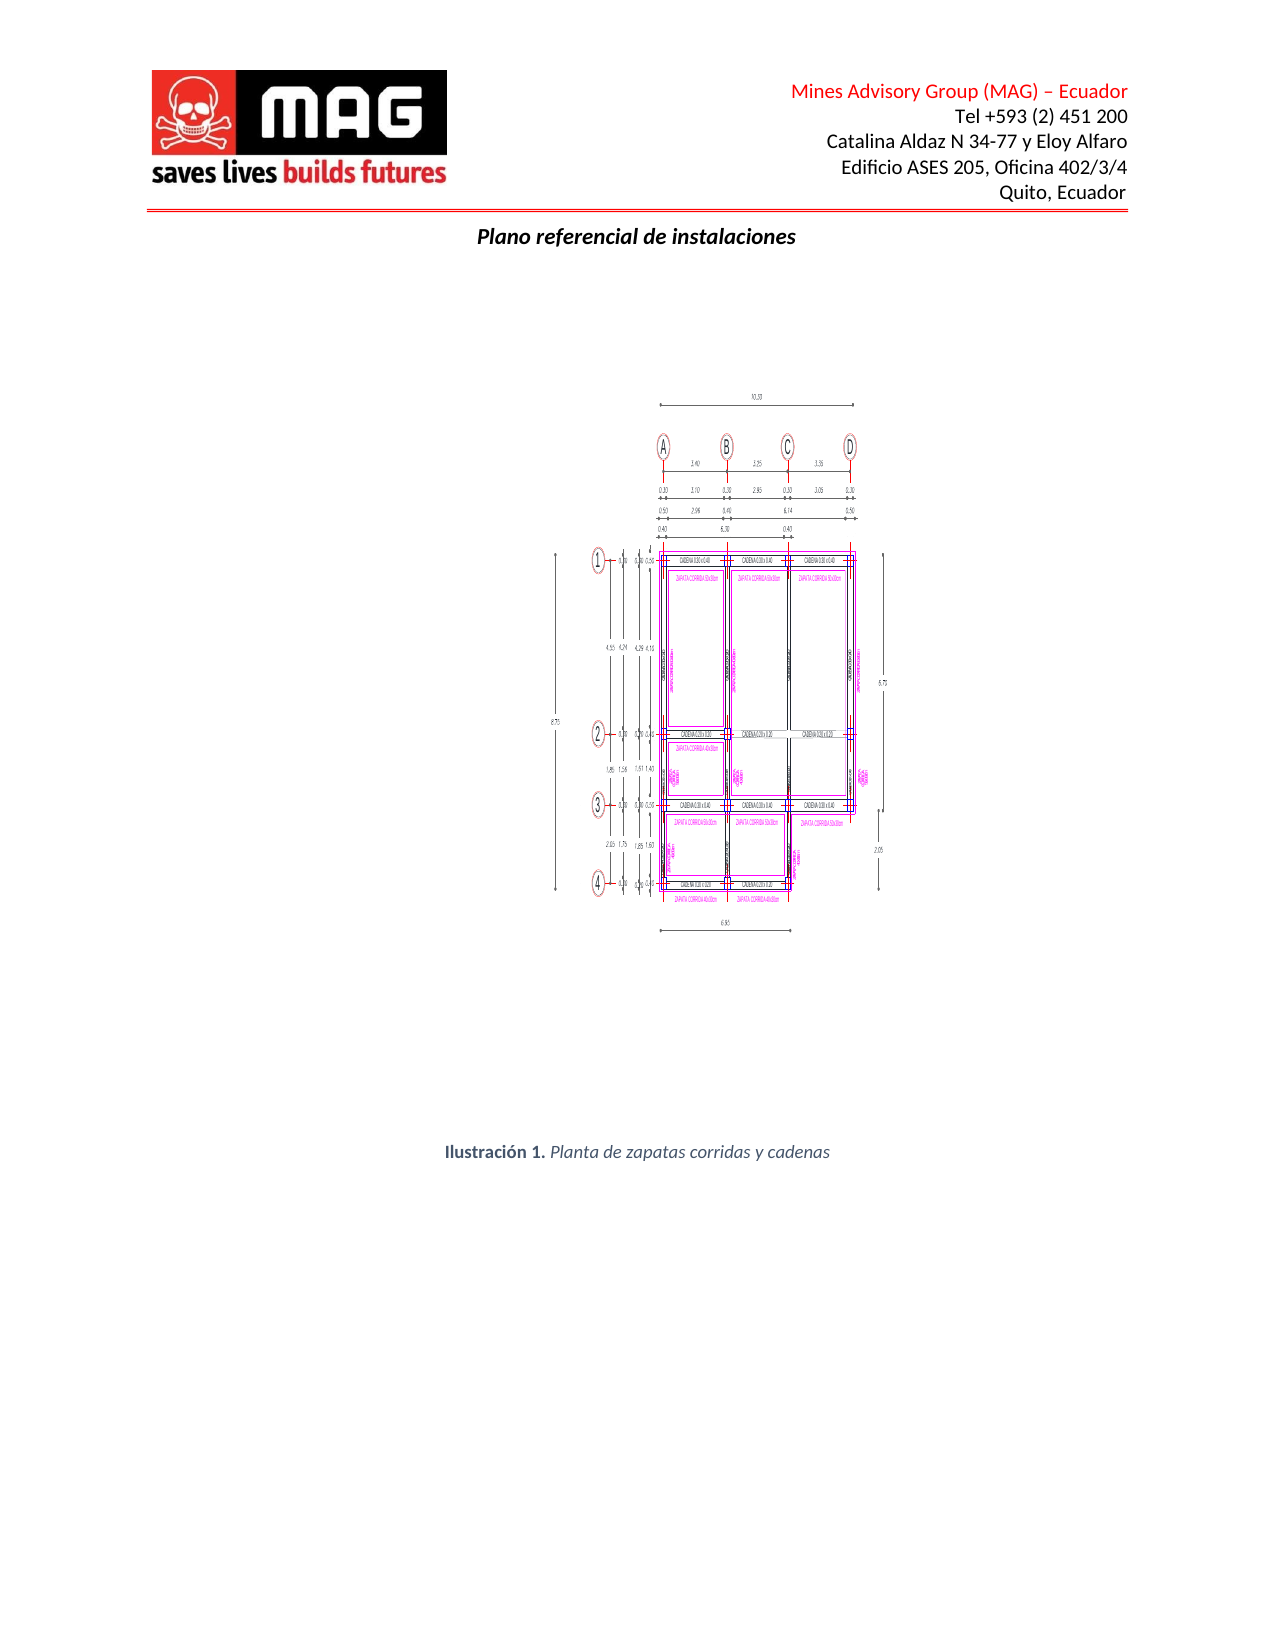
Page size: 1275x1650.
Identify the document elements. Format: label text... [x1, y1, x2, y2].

text Plano referencial de instalaciones [142, 222, 1133, 250]
picture [151, 70, 447, 186]
text Ilustración 1. Planta de zapatas corridas y cadenas [142, 1140, 1133, 1163]
